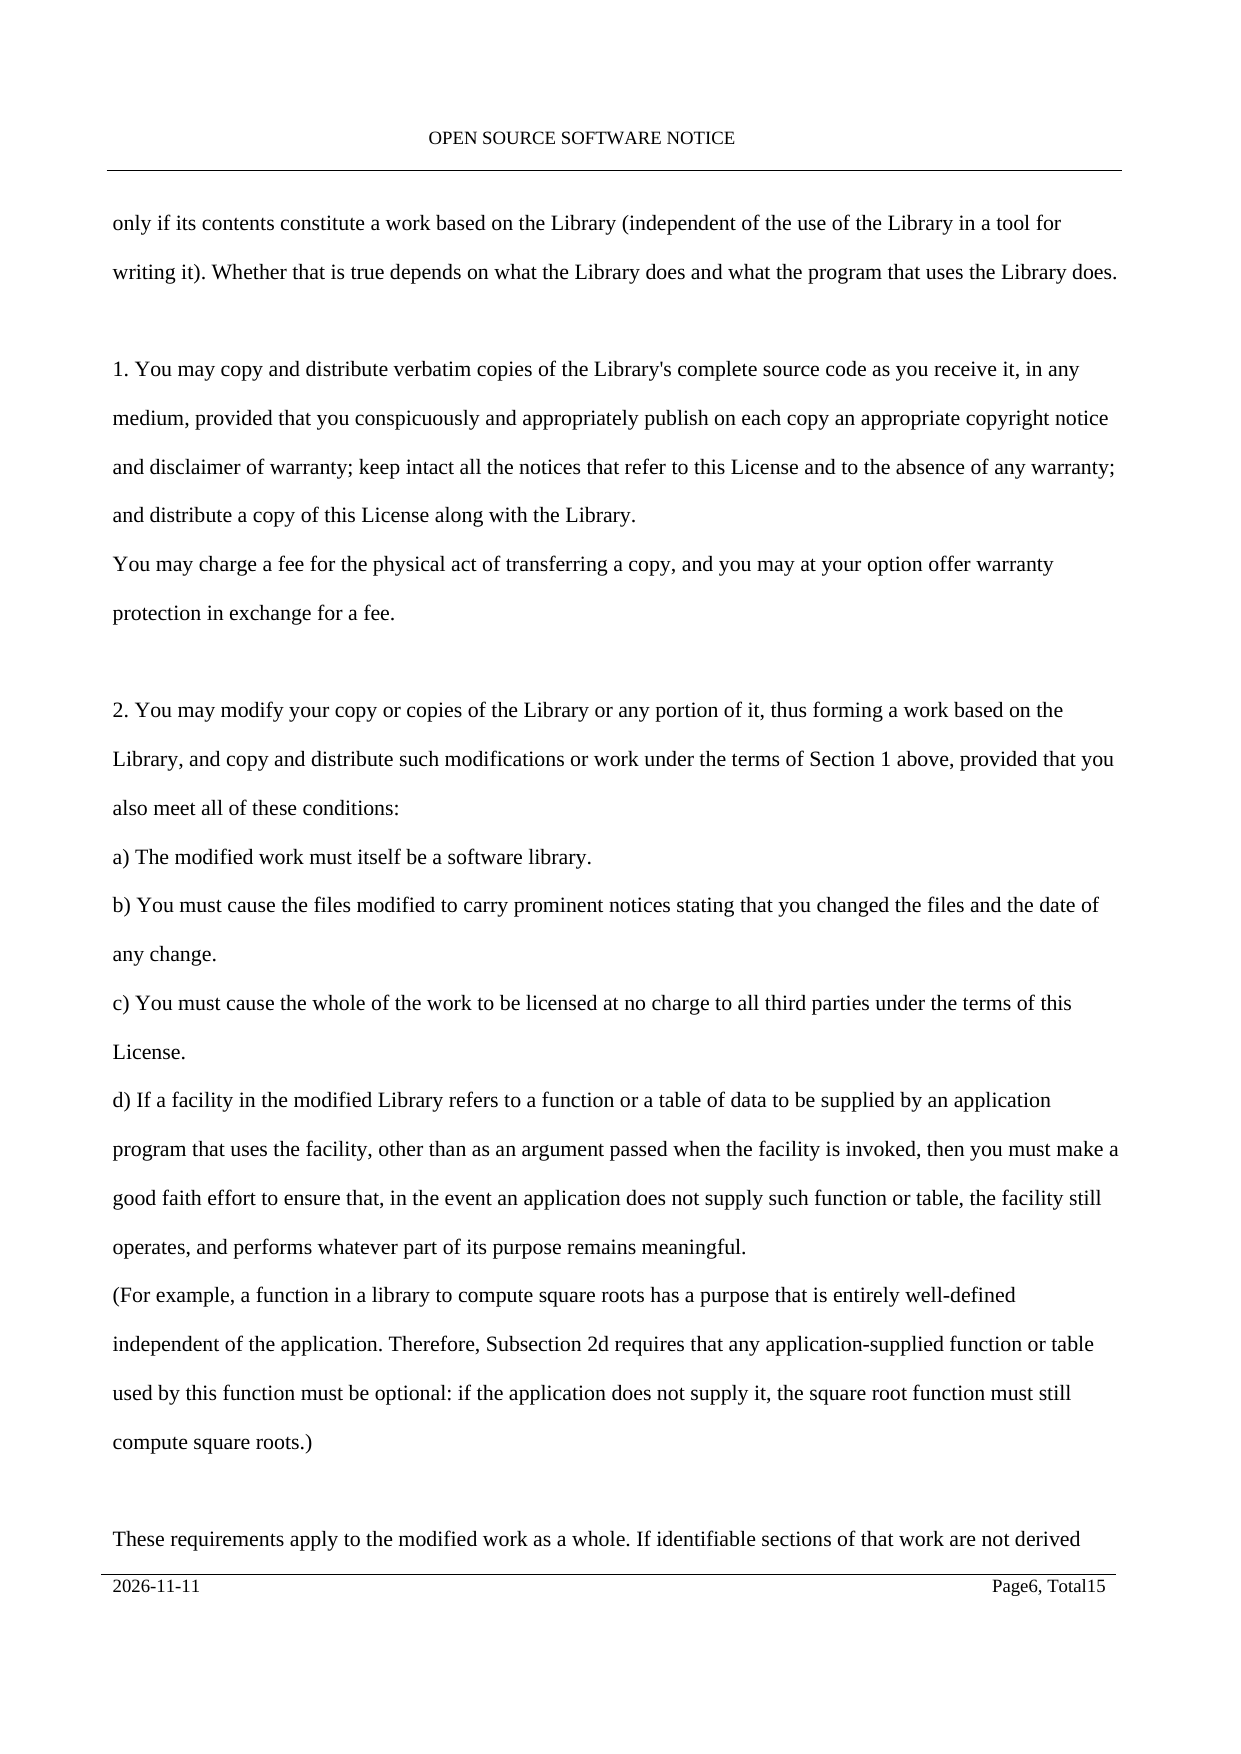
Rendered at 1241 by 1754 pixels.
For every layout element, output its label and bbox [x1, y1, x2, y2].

text [112, 206, 1128, 1555]
